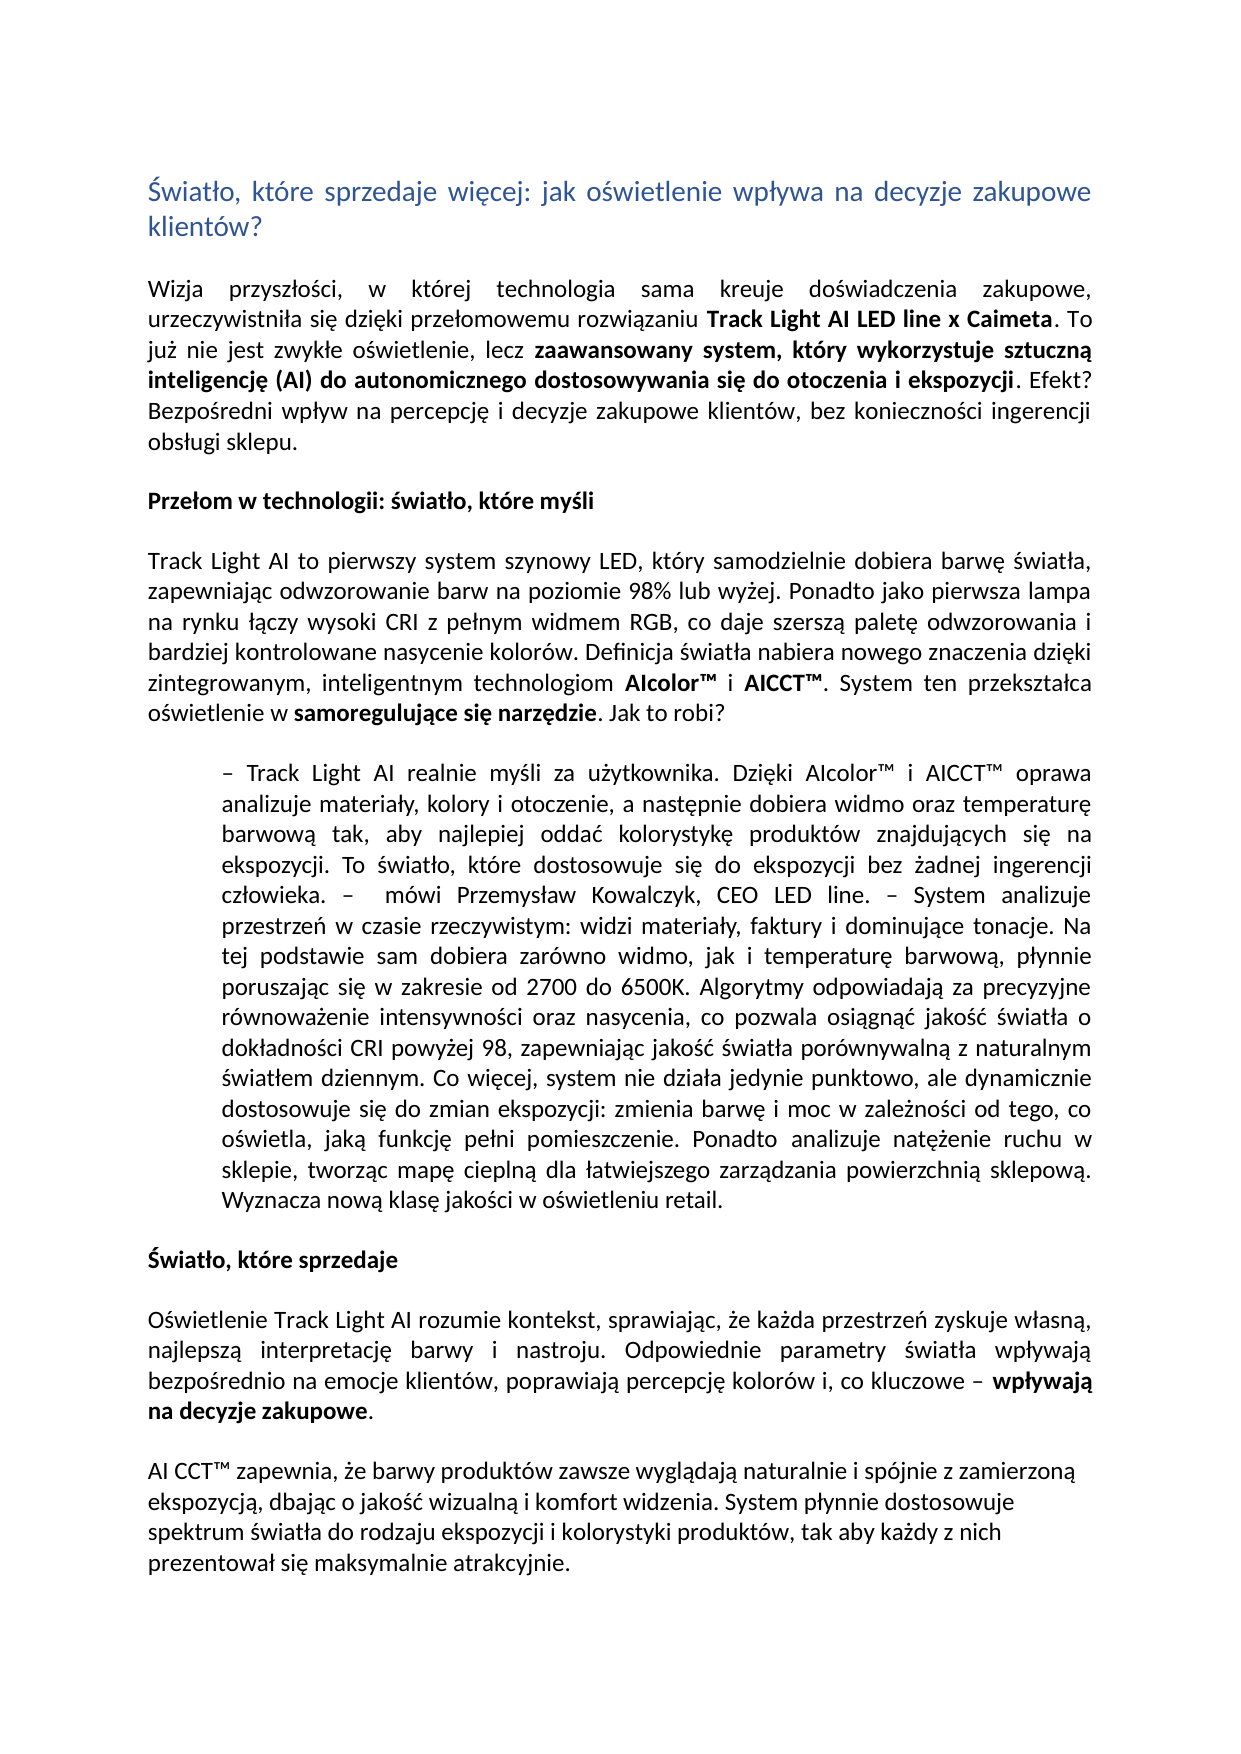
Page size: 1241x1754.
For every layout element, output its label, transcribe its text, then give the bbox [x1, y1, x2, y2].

subtitle Światło, które sprzedaje więcej: jak oświetlenie wpływa na decyzje zakupowe klientów? [148, 173, 1093, 244]
text Oświetlenie Track Light AI rozumie kontekst, sprawiając, że każda przestrzeń zyskuje własną, najlepszą interpretację barwy i nastroju. Odpowiednie parametry światła wpływają bezpośrednio na emocje klientów, poprawiają percepcję kolorów i, co kluczowe – wpływają na decyzje zakupowe. [148, 1304, 1093, 1426]
text Track Light AI to pierwszy system szynowy LED, który samodzielnie dobiera barwę światła, zapewniając odwzorowanie barw na poziomie 98% lub wyżej. Ponadto jako pierwsza lampa na rynku łączy wysoki CRI z pełnym widmem RGB, co daje szerszą paletę odwzorowania i bardziej kontrolowane nasycenie kolorów. Definicja światła nabiera nowego znaczenia dzięki zintegrowanym, inteligentnym technologiom AIcolor™ i AICCT™. System ten przekształca oświetlenie w samoregulujące się narzędzie. Jak to robi? [148, 545, 1093, 728]
text AI CCT™ zapewnia, że barwy produktów zawsze wyglądają naturalnie i spójnie z zamierzoną ekspozycją, dbając o jakość wizualną i komfort widzenia. System płynnie dostosowuje spektrum światła do rodzaju ekspozycji i kolorystyki produktów, tak aby każdy z nich prezentował się maksymalnie atrakcyjnie. [148, 1455, 1093, 1577]
subtitle Przełom w technologii: światło, które myśli [148, 485, 1093, 516]
text – Track Light AI realnie myśli za użytkownika. Dzięki AIcolor™ i AICCT™ oprawa analizuje materiały, kolory i otoczenie, a następnie dobiera widmo oraz temperaturę barwową tak, aby najlepiej oddać kolorystykę produktów znajdujących się na ekspozycji. To światło, które dostosowuje się do ekspozycji bez żadnej ingerencji człowieka. – mówi Przemysław Kowalczyk, CEO LED line. – System analizuje przestrzeń w czasie rzeczywistym: widzi materiały, faktury i dominujące tonacje. Na tej podstawie sam dobiera zarówno widmo, jak i temperaturę barwową, płynnie poruszając się w zakresie od 2700 do 6500K. Algorytmy odpowiadają za precyzyjne równoważenie intensywności oraz nasycenia, co pozwala osiągnąć jakość światła o dokładności CRI powyżej 98, zapewniając jakość światła porównywalną z naturalnym światłem dziennym. Co więcej, system nie działa jedynie punktowo, ale dynamicznie dostosowuje się do zmian ekspozycji: zmienia barwę i moc w zależności od tego, co oświetla, jaką funkcję pełni pomieszczenie. Ponadto analizuje natężenie ruchu w sklepie, tworząc mapę cieplną dla łatwiejszego zarządzania powierzchnią sklepową. Wyznacza nową klasę jakości w oświetleniu retail. [221, 757, 1093, 1215]
text Wizja przyszłości, w której technologia sama kreuje doświadczenia zakupowe, urzeczywistniła się dzięki przełomowemu rozwiązaniu Track Light AI LED line x Caimeta. To już nie jest zwykłe oświetlenie, lecz zaawansowany system, który wykorzystuje sztuczną inteligencję (AI) do autonomicznego dostosowywania się do otoczenia i ekspozycji. Efekt? Bezpośredni wpływ na percepcję i decyzje zakupowe klientów, bez konieczności ingerencji obsługi sklepu. [148, 273, 1093, 456]
subtitle Światło, które sprzedaje [148, 1244, 1093, 1275]
